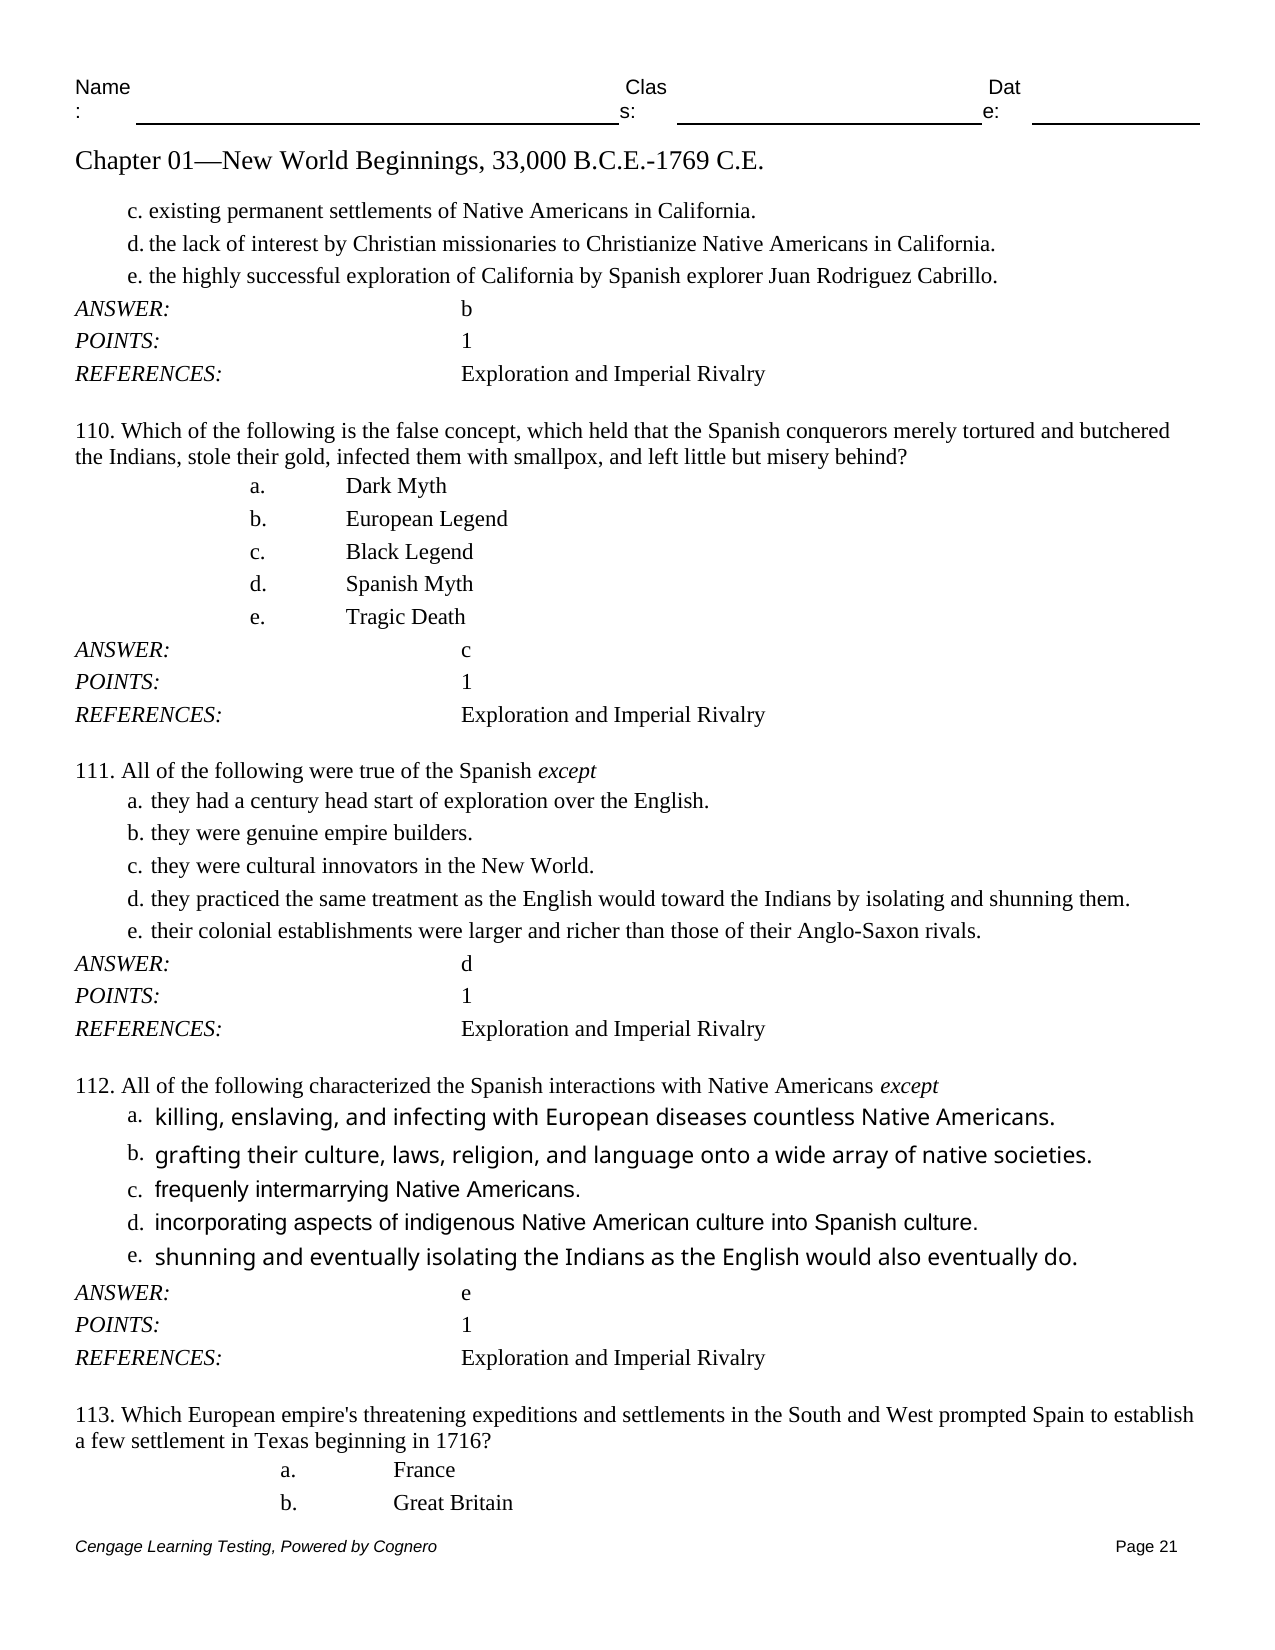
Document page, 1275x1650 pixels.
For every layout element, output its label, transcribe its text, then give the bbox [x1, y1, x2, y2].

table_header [75, 1453, 1200, 1518]
table_header 110. Which of the following is the false concept, which held that the Spanish conquerors merely tortured and butchered the Indians, stole their gold, infected them with smallpox, and left little but misery behind? [75, 469, 1200, 730]
table_header 112. All of the following characterized the Spanish interactions with Native Americans except [75, 1098, 1200, 1374]
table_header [75, 194, 1200, 390]
table_header 111. All of the following were true of the Spanish except [75, 784, 1200, 1045]
